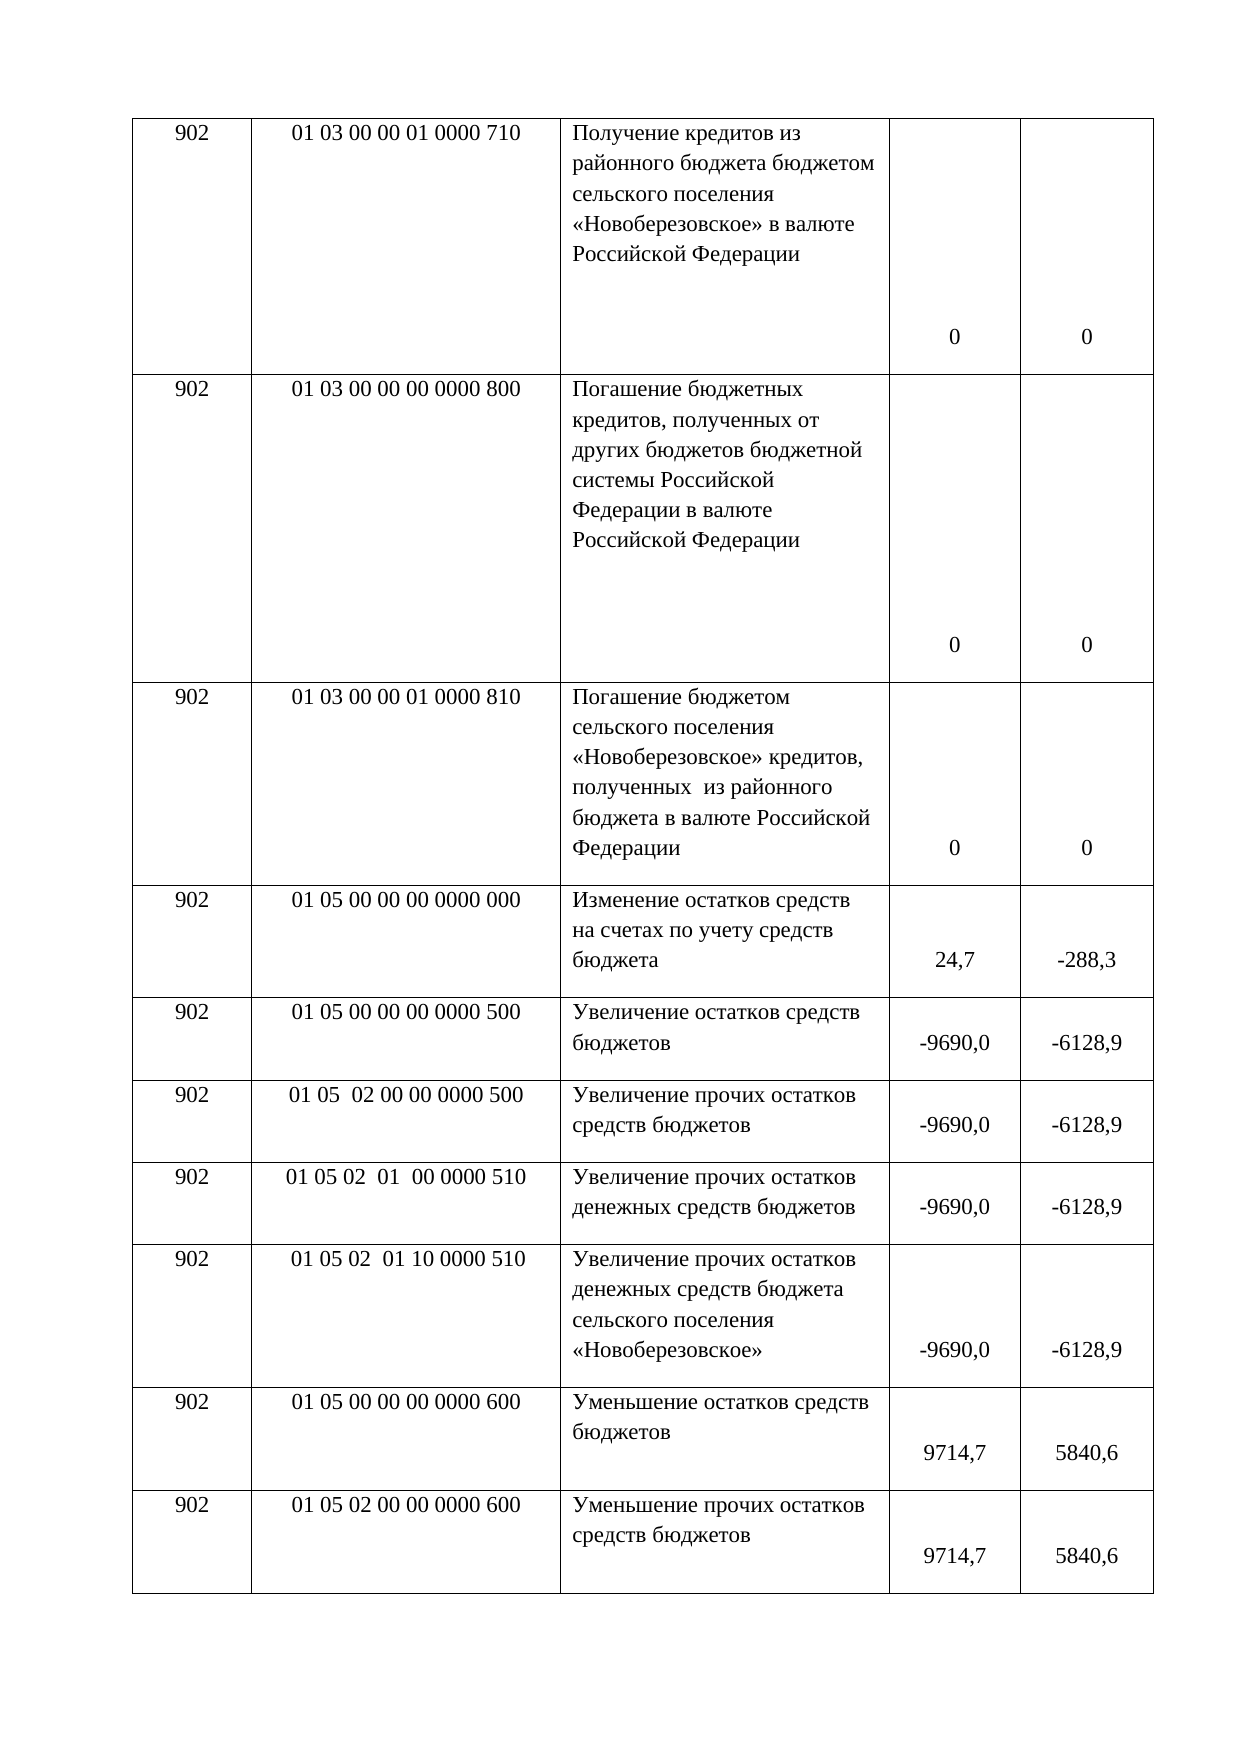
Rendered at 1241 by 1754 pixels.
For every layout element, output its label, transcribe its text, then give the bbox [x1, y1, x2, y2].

table_cell 01 05 00 00 00 0000 600 [252, 1388, 560, 1490]
table_cell Увеличение прочих остатков денежных средств бюджетов [561, 1163, 889, 1244]
table_cell Погашение бюджетом сельского поселения «Новоберезовское» кредитов, полученных из районного бюджета в валюте Российской Федерации [561, 683, 889, 885]
table_cell 01 05 02 01 00 0000 510 [252, 1163, 560, 1244]
table_cell 902 [133, 1245, 251, 1387]
table_cell Увеличение остатков средств бюджетов [561, 998, 889, 1079]
table_cell 902 [133, 683, 251, 885]
table_cell Изменение остатков средств на счетах по учету средств бюджета [561, 886, 889, 997]
table_cell 0 [890, 375, 1020, 682]
table_cell 9714,7 [890, 1388, 1020, 1490]
table_cell 01 03 00 00 01 0000 810 [252, 683, 560, 885]
table_cell 902 [133, 886, 251, 997]
table_cell -6128,9 [1021, 1081, 1153, 1162]
table_cell 902 [133, 119, 251, 374]
table_cell -9690,0 [890, 1163, 1020, 1244]
table_cell Уменьшение остатков средств бюджетов [561, 1388, 889, 1490]
table_cell 902 [133, 1081, 251, 1162]
table_cell 902 [133, 1388, 251, 1490]
table_cell Увеличение прочих остатков средств бюджетов [561, 1081, 889, 1162]
table_cell 01 05 02 00 00 0000 500 [252, 1081, 560, 1162]
table_cell -9690,0 [890, 1245, 1020, 1387]
table_cell 24,7 [890, 886, 1020, 997]
table_cell Получение кредитов из районного бюджета бюджетом сельского поселения «Новоберезовское» в валюте Российской Федерации [561, 119, 889, 374]
table_cell -6128,9 [1021, 1245, 1153, 1387]
table_cell 0 [890, 683, 1020, 885]
table_cell 902 [133, 998, 251, 1079]
table_cell 01 05 00 00 00 0000 000 [252, 886, 560, 997]
table_cell 0 [1021, 375, 1153, 682]
table_cell Уменьшение прочих остатков средств бюджетов [561, 1491, 889, 1593]
table_cell -6128,9 [1021, 1163, 1153, 1244]
table_cell -9690,0 [890, 1081, 1020, 1162]
table_cell -288,3 [1021, 886, 1153, 997]
table_cell 01 05 02 00 00 0000 600 [252, 1491, 560, 1593]
table_cell 0 [1021, 119, 1153, 374]
table_cell 01 03 00 00 01 0000 710 [252, 119, 560, 374]
table_cell 902 [133, 1163, 251, 1244]
table_cell -9690,0 [890, 998, 1020, 1079]
table_cell 9714,7 [890, 1491, 1020, 1593]
table_cell 01 05 02 01 10 0000 510 [252, 1245, 560, 1387]
table_cell Погашение бюджетных кредитов, полученных от других бюджетов бюджетной системы Российской Федерации в валюте Российской Федерации [561, 375, 889, 682]
table_cell 01 03 00 00 00 0000 800 [252, 375, 560, 682]
table_cell 902 [133, 1491, 251, 1593]
table_cell -6128,9 [1021, 998, 1153, 1079]
table_cell 5840,6 [1021, 1388, 1153, 1490]
table_cell 01 05 00 00 00 0000 500 [252, 998, 560, 1079]
table_cell Увеличение прочих остатков денежных средств бюджета сельского поселения «Новоберезовское» [561, 1245, 889, 1387]
table_cell 902 [133, 375, 251, 682]
table_cell 5840,6 [1021, 1491, 1153, 1593]
table_cell 0 [890, 119, 1020, 374]
table_cell 0 [1021, 683, 1153, 885]
